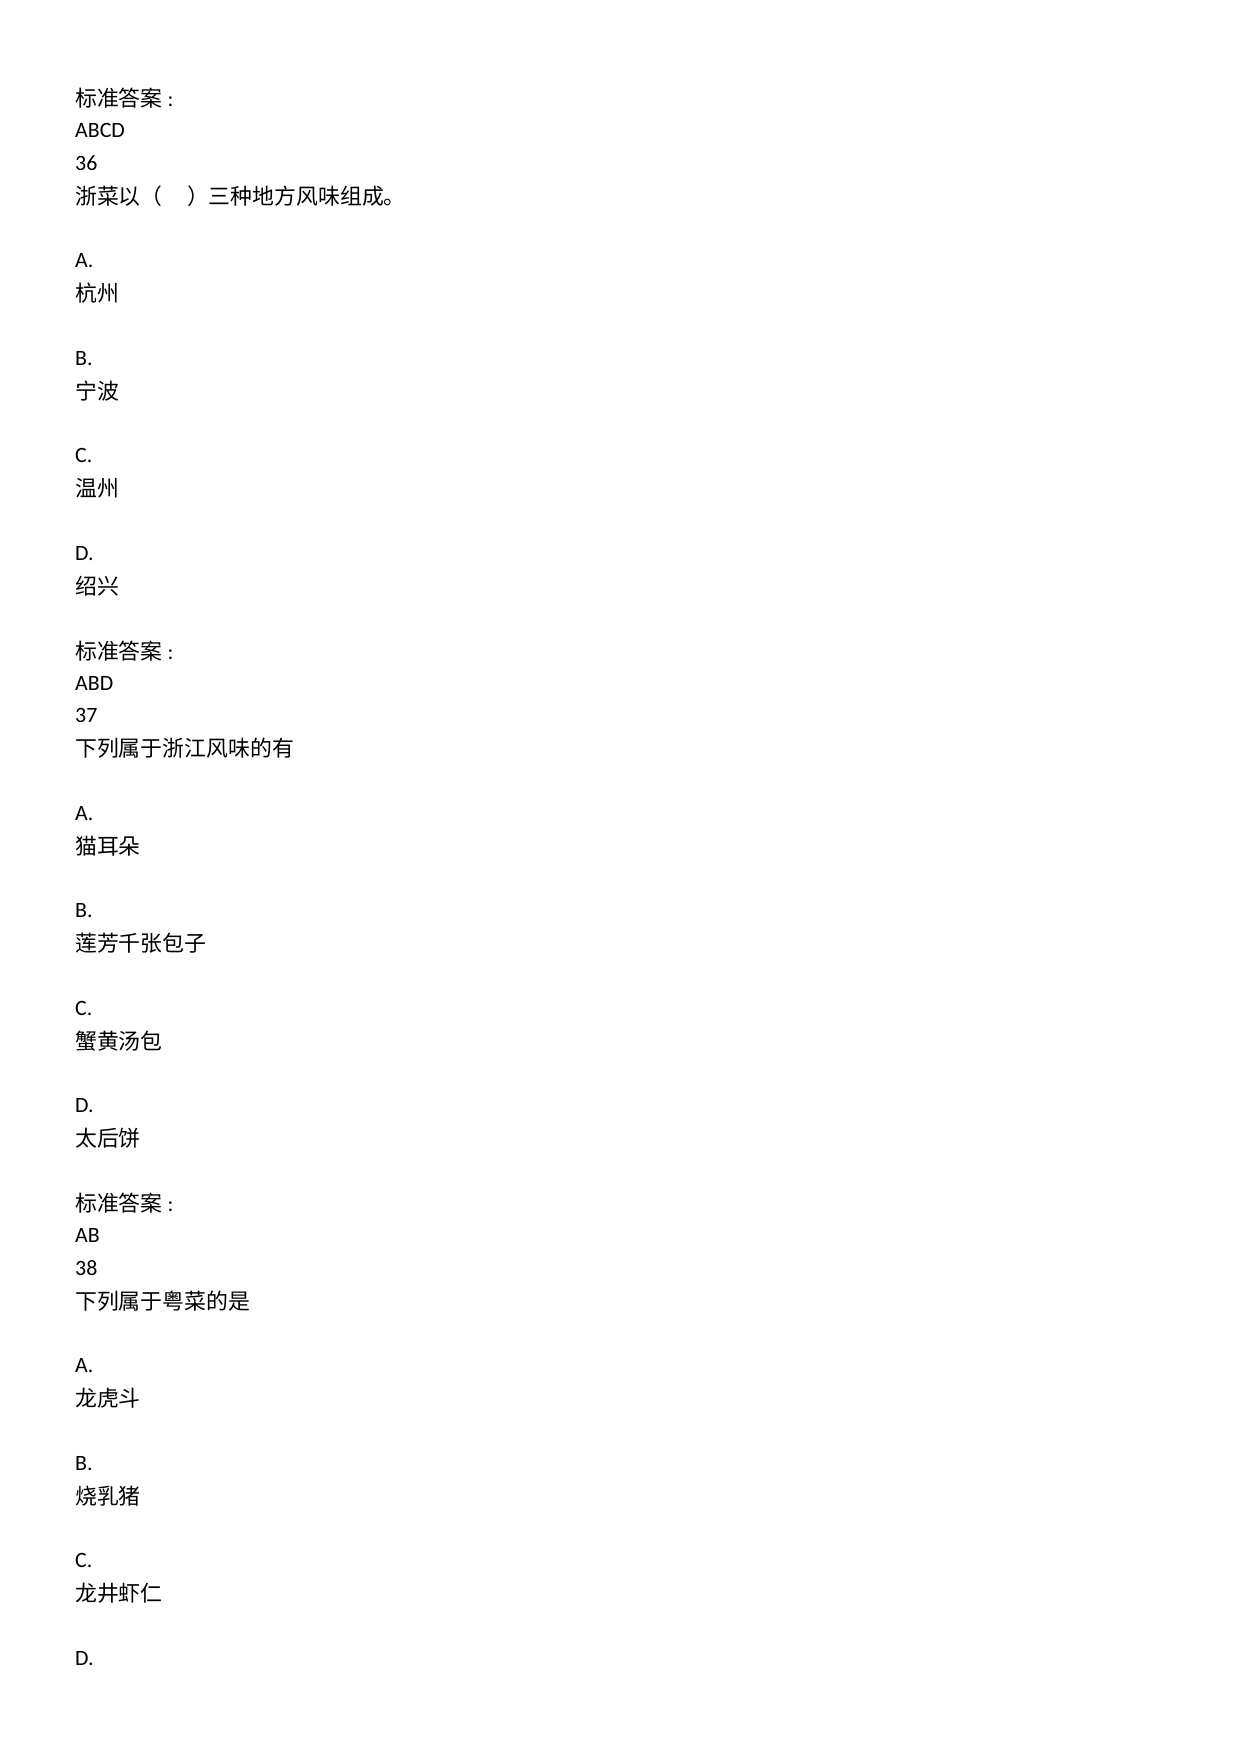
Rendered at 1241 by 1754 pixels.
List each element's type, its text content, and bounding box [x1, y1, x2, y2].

text C. [75, 991, 1165, 1023]
text 下列属于粤菜的是 [75, 1283, 1165, 1316]
text ABCD [75, 113, 1165, 146]
text 猫耳朵 [75, 828, 1165, 861]
text 太后饼 [75, 1121, 1165, 1153]
text AB [75, 1218, 1165, 1251]
text 宁波 [75, 373, 1165, 406]
text 37 [75, 698, 1165, 731]
text A. [75, 243, 1165, 276]
text 38 [75, 1251, 1165, 1283]
text C. [75, 1543, 1165, 1576]
text 36 [75, 146, 1165, 178]
text 标准答案 : [75, 1186, 1165, 1218]
text 温州 [75, 471, 1165, 503]
text 龙虎斗 [75, 1381, 1165, 1413]
text 下列属于浙江风味的有 [75, 731, 1165, 763]
text A. [75, 1348, 1165, 1381]
text 标准答案 : [75, 81, 1165, 113]
text C. [75, 438, 1165, 471]
text B. [75, 1446, 1165, 1478]
text D. [75, 1088, 1165, 1121]
text D. [75, 1641, 1165, 1673]
text 绍兴 [75, 568, 1165, 601]
text 杭州 [75, 276, 1165, 308]
text D. [75, 536, 1165, 568]
text 龙井虾仁 [75, 1576, 1165, 1608]
text 标准答案 : [75, 633, 1165, 666]
text 蟹黄汤包 [75, 1023, 1165, 1056]
text 烧乳猪 [75, 1478, 1165, 1511]
text A. [75, 796, 1165, 828]
text B. [75, 341, 1165, 373]
text 浙菜以（ ）三种地方风味组成。 [75, 178, 1165, 211]
text B. [75, 893, 1165, 926]
text 莲芳千张包子 [75, 926, 1165, 958]
text ABD [75, 666, 1165, 698]
